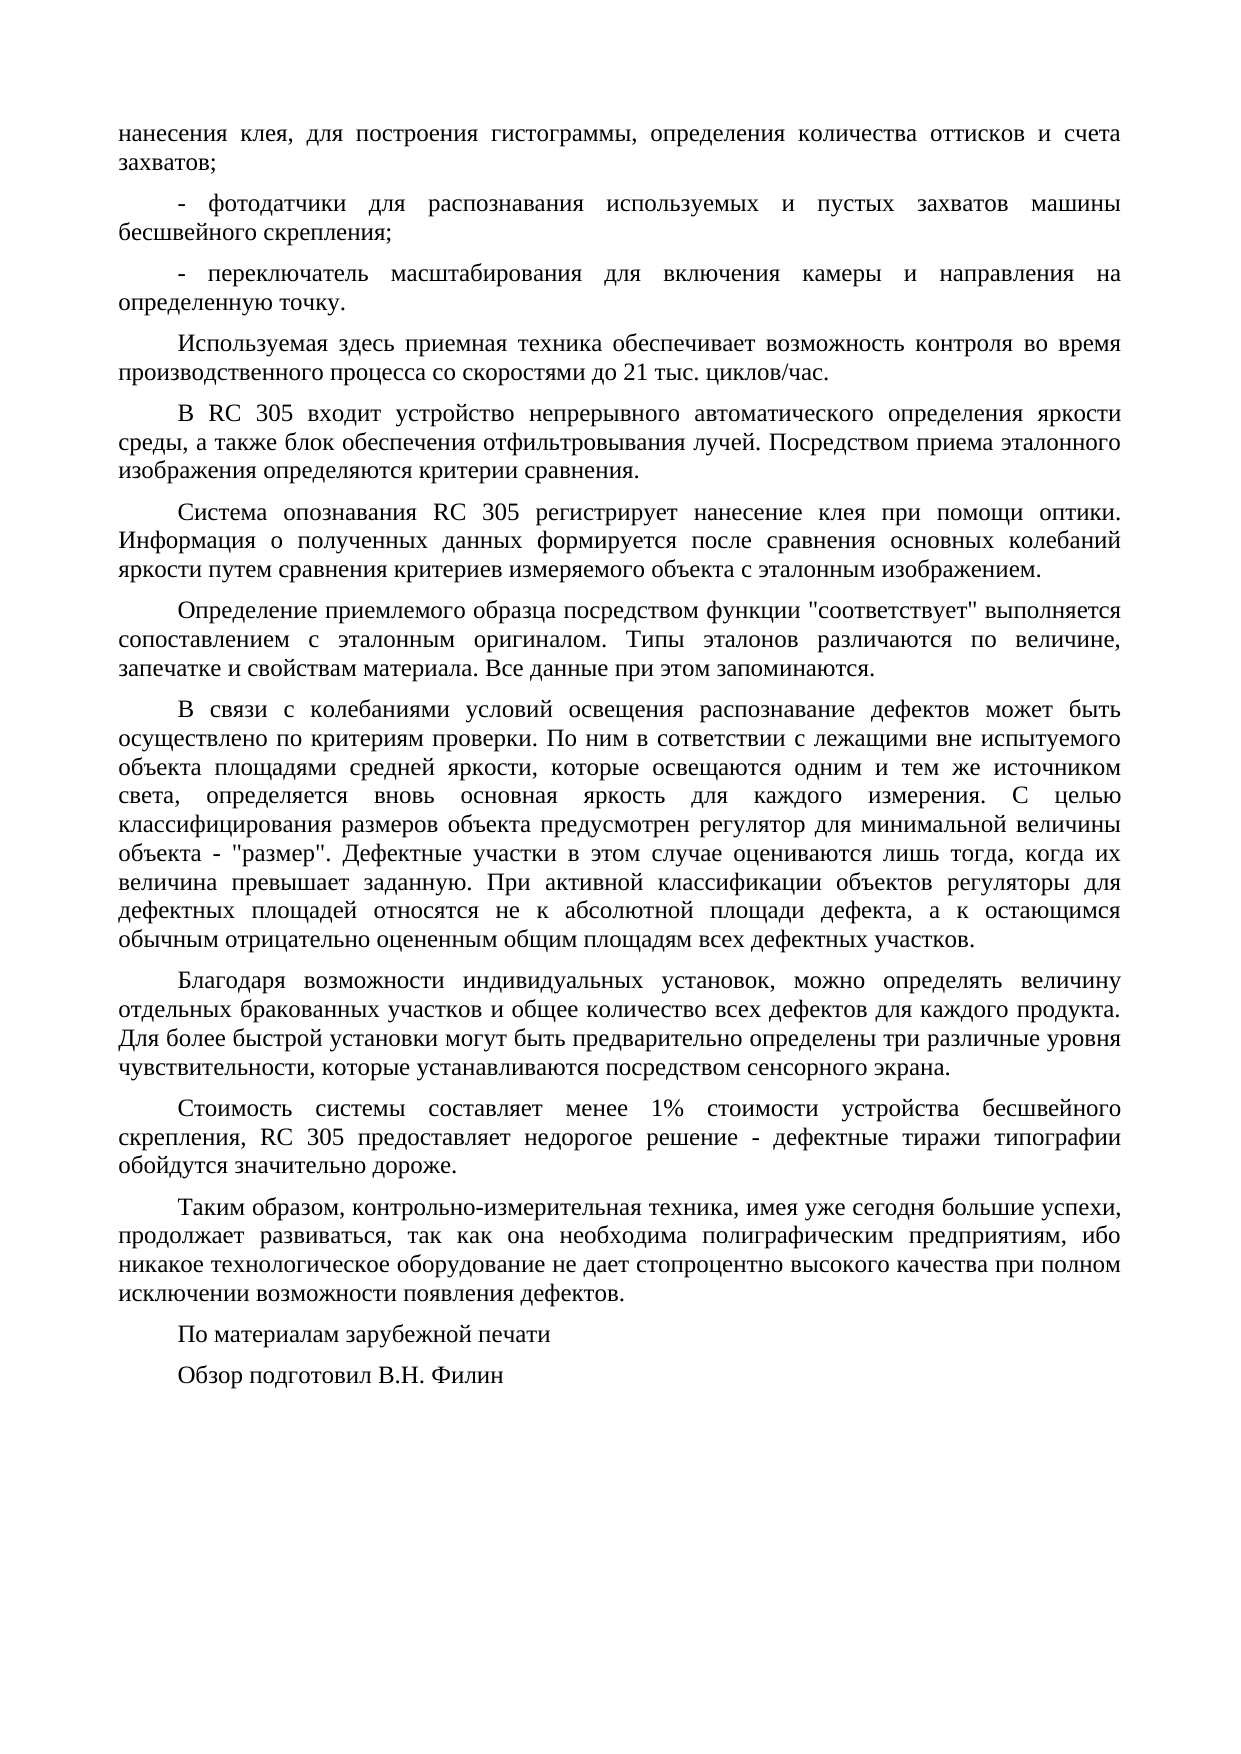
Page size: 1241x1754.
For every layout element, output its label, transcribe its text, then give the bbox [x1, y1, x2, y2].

text Определение приемлемого образца посредством функции "соответствует" выполняется сопоставлением с эталонным оригиналом. Типы эталонов различаются по величине, запечатке и свойствам материала. Все данные при этом запоминаются. [118, 596, 1122, 682]
text Система опознавания RC 305 регистрирует нанесение клея при помощи оптики. Информация о полученных данных формируется после сравнения основных колебаний яркости путем сравнения критериев измеряемого объекта с эталонным изображением. [118, 497, 1122, 583]
text По материалам зарубежной печати [118, 1319, 1122, 1348]
text - переключатель масштабирования для включения камеры и направления на определенную точку. [118, 258, 1122, 316]
text Таким образом, контрольно-измерительная техника, имея уже сегодня большие успехи, продолжает развиваться, так как она необходима полиграфическим предприятиям, ибо никакое технологическое оборудование не дает стопроцентно высокого качества при полном исключении возможности появления дефектов. [118, 1192, 1122, 1307]
text Используемая здесь приемная техника обеспечивает возможность контроля во время производственного процесса со скоростями до 21 тыс. циклов/час. [118, 328, 1122, 386]
text В связи с колебаниями условий освещения распознавание дефектов может быть осуществлено по критериям проверки. По ним в сответствии с лежащими вне испытуемого объекта площадями средней яркости, которые освещаются одним и тем же источником света, определяется вновь основная яркость для каждого измерения. С целью классифицирования размеров объекта предусмотрен регулятор для минимальной величины объекта - "размер". Дефектные участки в этом случае оцениваются лишь тогда, когда их величина превышает заданную. При активной классификации объектов регуляторы для дефектных площадей относятся не к абсолютной площади дефекта, а к остающимся обычным отрицательно оцененным общим площадям всех дефектных участков. [118, 694, 1122, 953]
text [118, 118, 1122, 176]
text Обзор подготовил В.Н. Филин [118, 1361, 1122, 1389]
text В RC 305 входит устройство непрерывного автоматического определения яркости среды, а также блок обеспечения отфильтровывания лучей. Посредством приема эталонного изображения определяются критерии сравнения. [118, 398, 1122, 484]
text Стоимость системы составляет менее 1% стоимости устройства бесшвейного скрепления, RC 305 предоставляет недорогое решение - дефектные тиражи типографии обойдутся значительно дороже. [118, 1093, 1122, 1179]
text Благодаря возможности индивидуальных установок, можно определять величину отдельных бракованных участков и общее количество всех дефектов для каждого продукта. Для более быстрой установки могут быть предварительно определены три различные уровня чувствительности, которые устанавливаются посредством сенсорного экрана. [118, 966, 1122, 1081]
text - фотодатчики для распознавания используемых и пустых захватов машины бесшвейного скрепления; [118, 188, 1122, 246]
